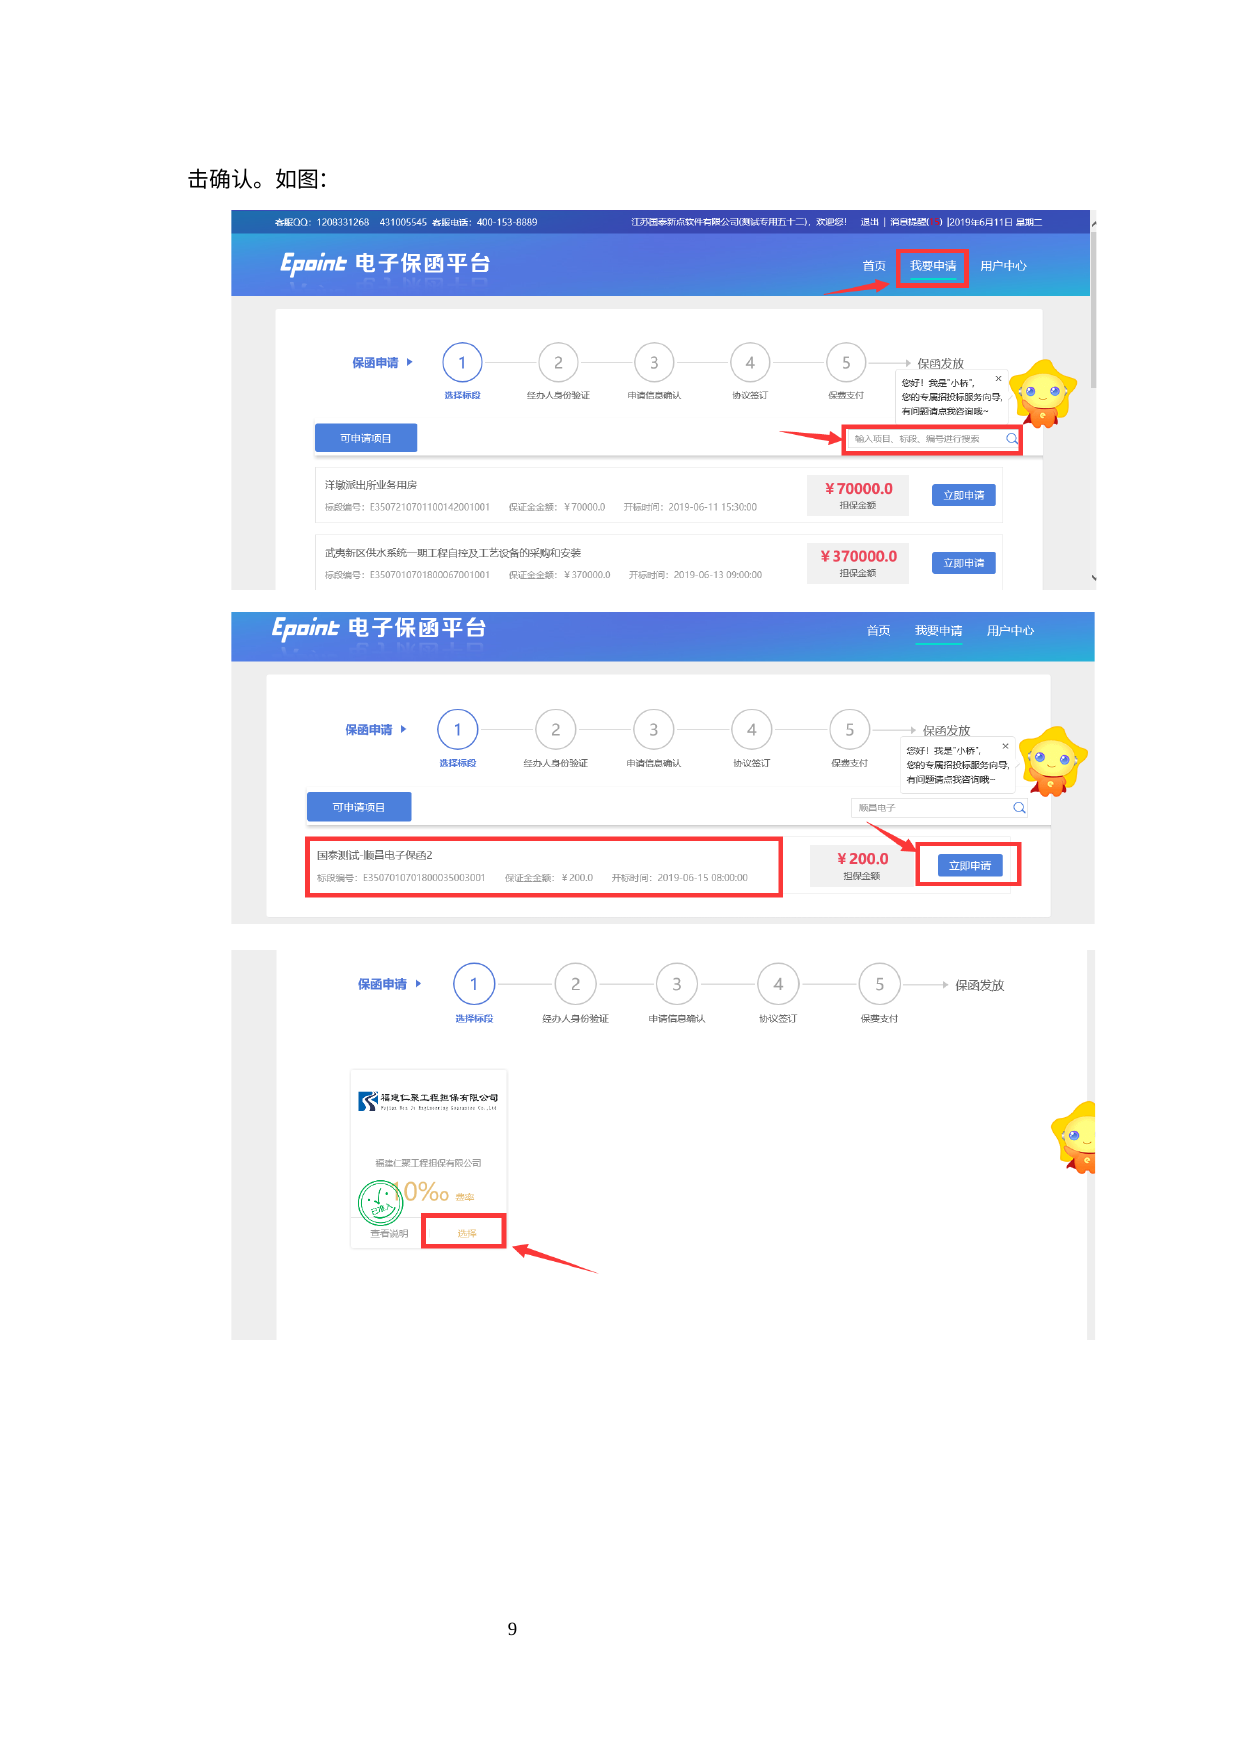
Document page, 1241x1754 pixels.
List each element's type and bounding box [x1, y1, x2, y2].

picture [231, 612, 1095, 924]
picture [231, 210, 1097, 590]
picture [231, 950, 1096, 1340]
text [187, 162, 1053, 194]
